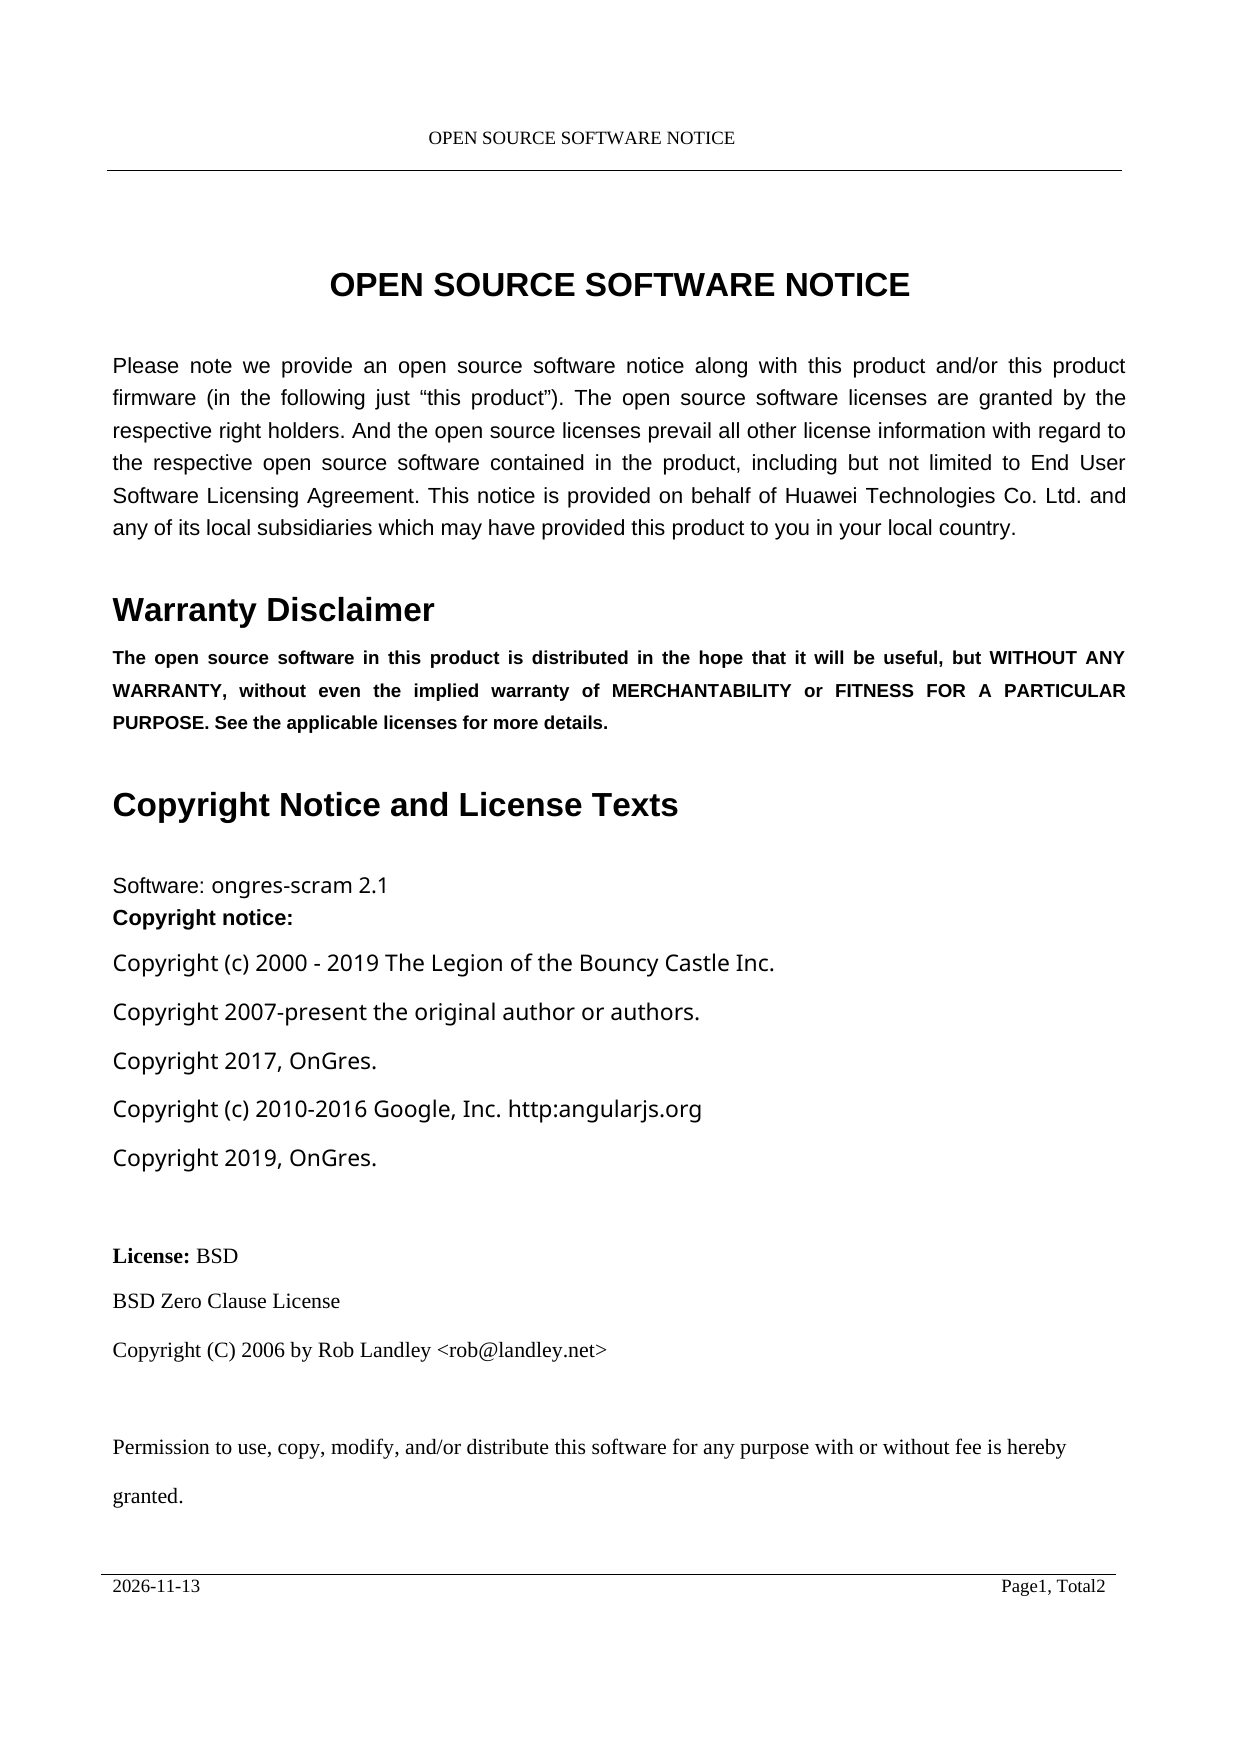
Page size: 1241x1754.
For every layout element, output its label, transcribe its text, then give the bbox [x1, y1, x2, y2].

text Warranty Disclaimer [112, 576, 1128, 641]
text Please note we provide an open source software notice along with this product and/or this product firmware (in the following just “this product”). The open source software licenses are granted by the respective right holders. And the open source licenses prevail all other license information with regard to the respective open source software contained in the product, including but not limited to End User Software Licensing Agreement. This notice is provided on behalf of Huawei Technologies Co. Ltd. and any of its local subsidiaries which may have provided this product to you in your local country. [112, 349, 1128, 544]
text Copyright Notice and License Texts [112, 771, 1128, 836]
text The open source software in this product is distributed in the hope that it will be useful, but WITHOUT ANY WARRANTY, without even the implied warranty of MERCHANTABILITY or FITNESS FOR A PARTICULAR PURPOSE. See the applicable licenses for more details. [112, 641, 1128, 739]
text Software: ongres-scram 2.1 [112, 869, 1128, 901]
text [112, 1284, 1128, 1512]
text Copyright (c) 2000 - 2019 The Legion of the Bouncy Castle Inc. Copyright 2007-present the original author or authors. Copyright 2017, OnGres. Copyright (c) 2010-2016 Google, Inc. http:angularjs.org Copyright 2019, OnGres. [112, 947, 1128, 1223]
text OPEN SOURCE SOFTWARE NOTICE [112, 251, 1128, 316]
text Copyright notice: [112, 901, 1128, 934]
text License: BSD [112, 1239, 1128, 1272]
